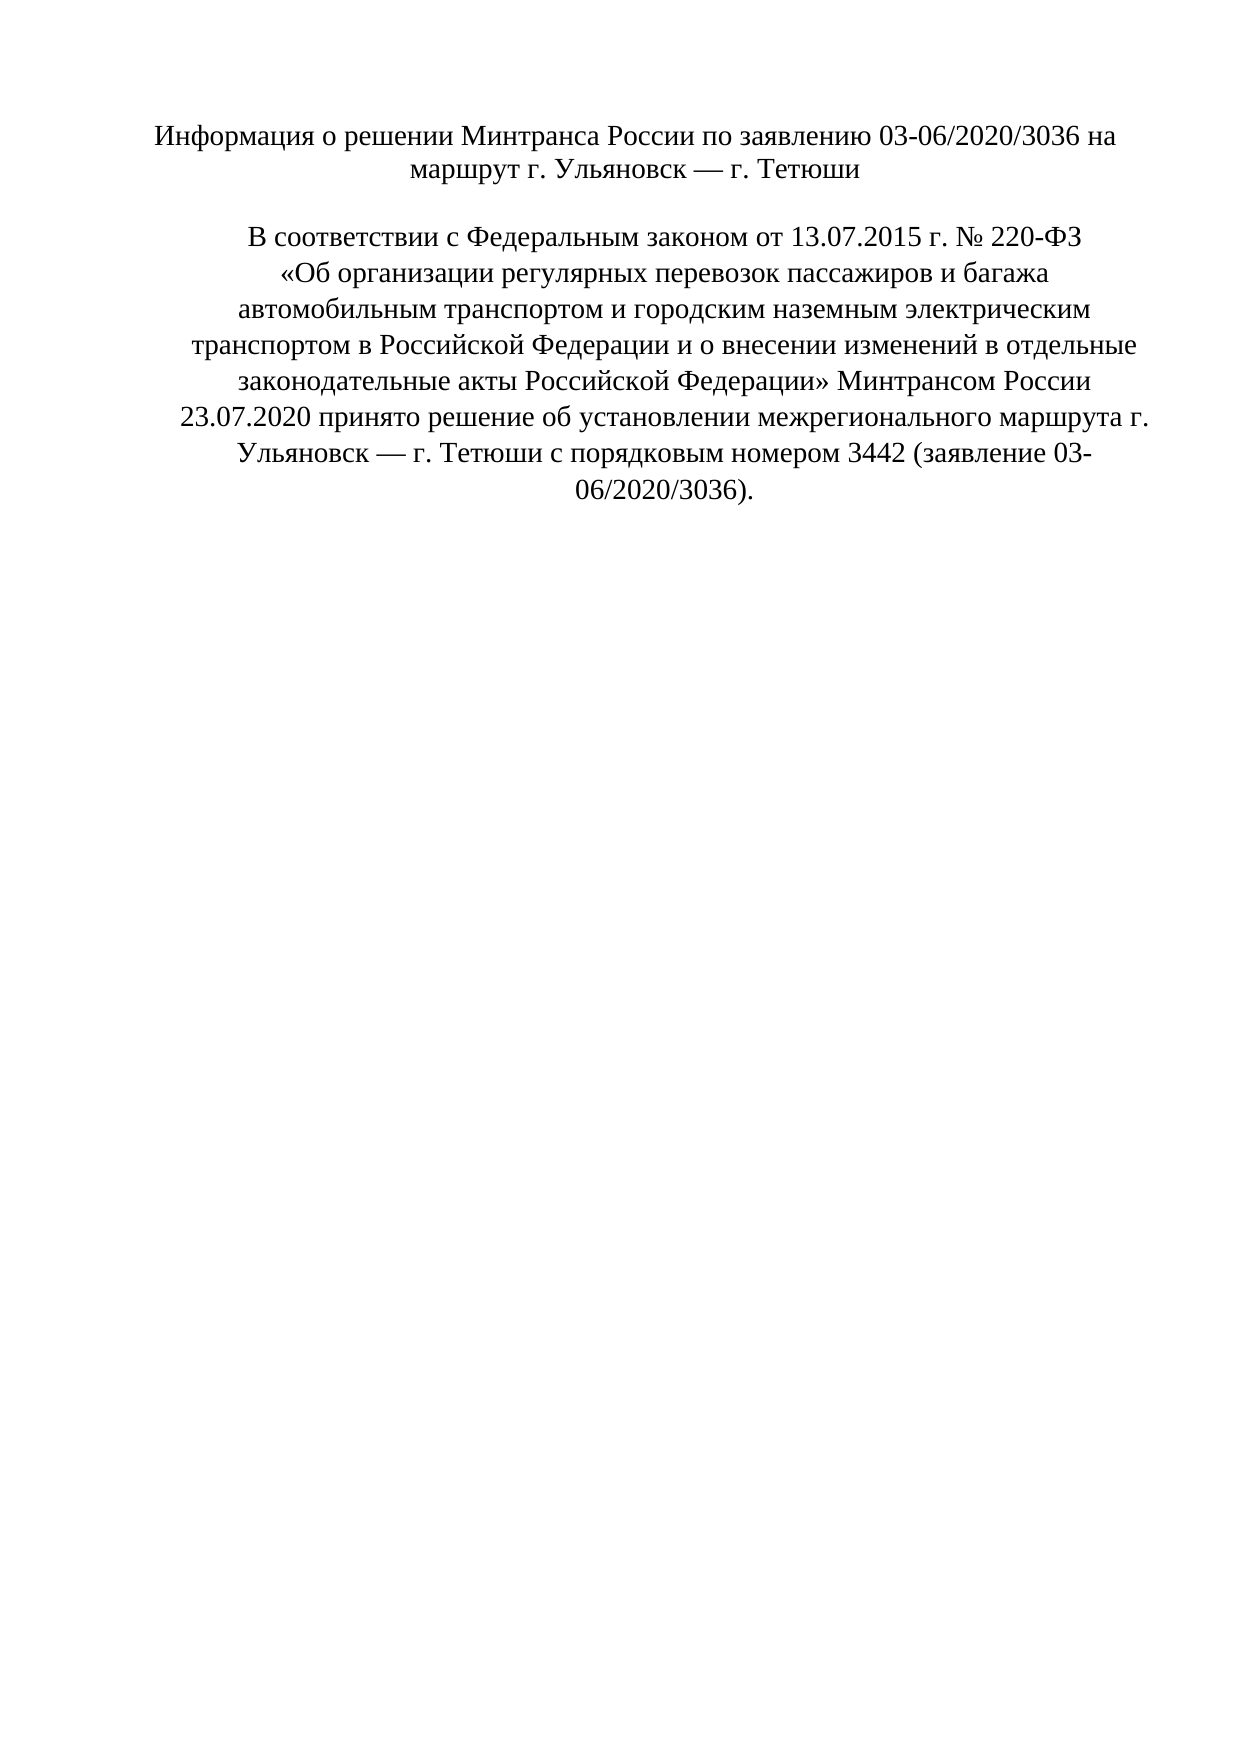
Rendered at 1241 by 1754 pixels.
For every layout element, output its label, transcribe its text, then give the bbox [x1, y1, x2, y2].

text Информация о решении Минтранса России по заявлению 03-06/2020/3036 на маршрут г. Ульяновск — г. Тетюши [118, 118, 1152, 185]
text В соответствии с Федеральным законом от 13.07.2015 г. № 220-ФЗ «Об организации регулярных перевозок пассажиров и багажа автомобильным транспортом и городским наземным электрическим транспортом в Российской Федерации и о внесении изменений в отдельные законодательные акты Российской Федерации» Минтрансом России 23.07.2020 принято решение об установлении межрегионального маршрута г. Ульяновск — г. Тетюши с порядковым номером 3442 (заявление 03-06/2020/3036). [177, 219, 1152, 505]
